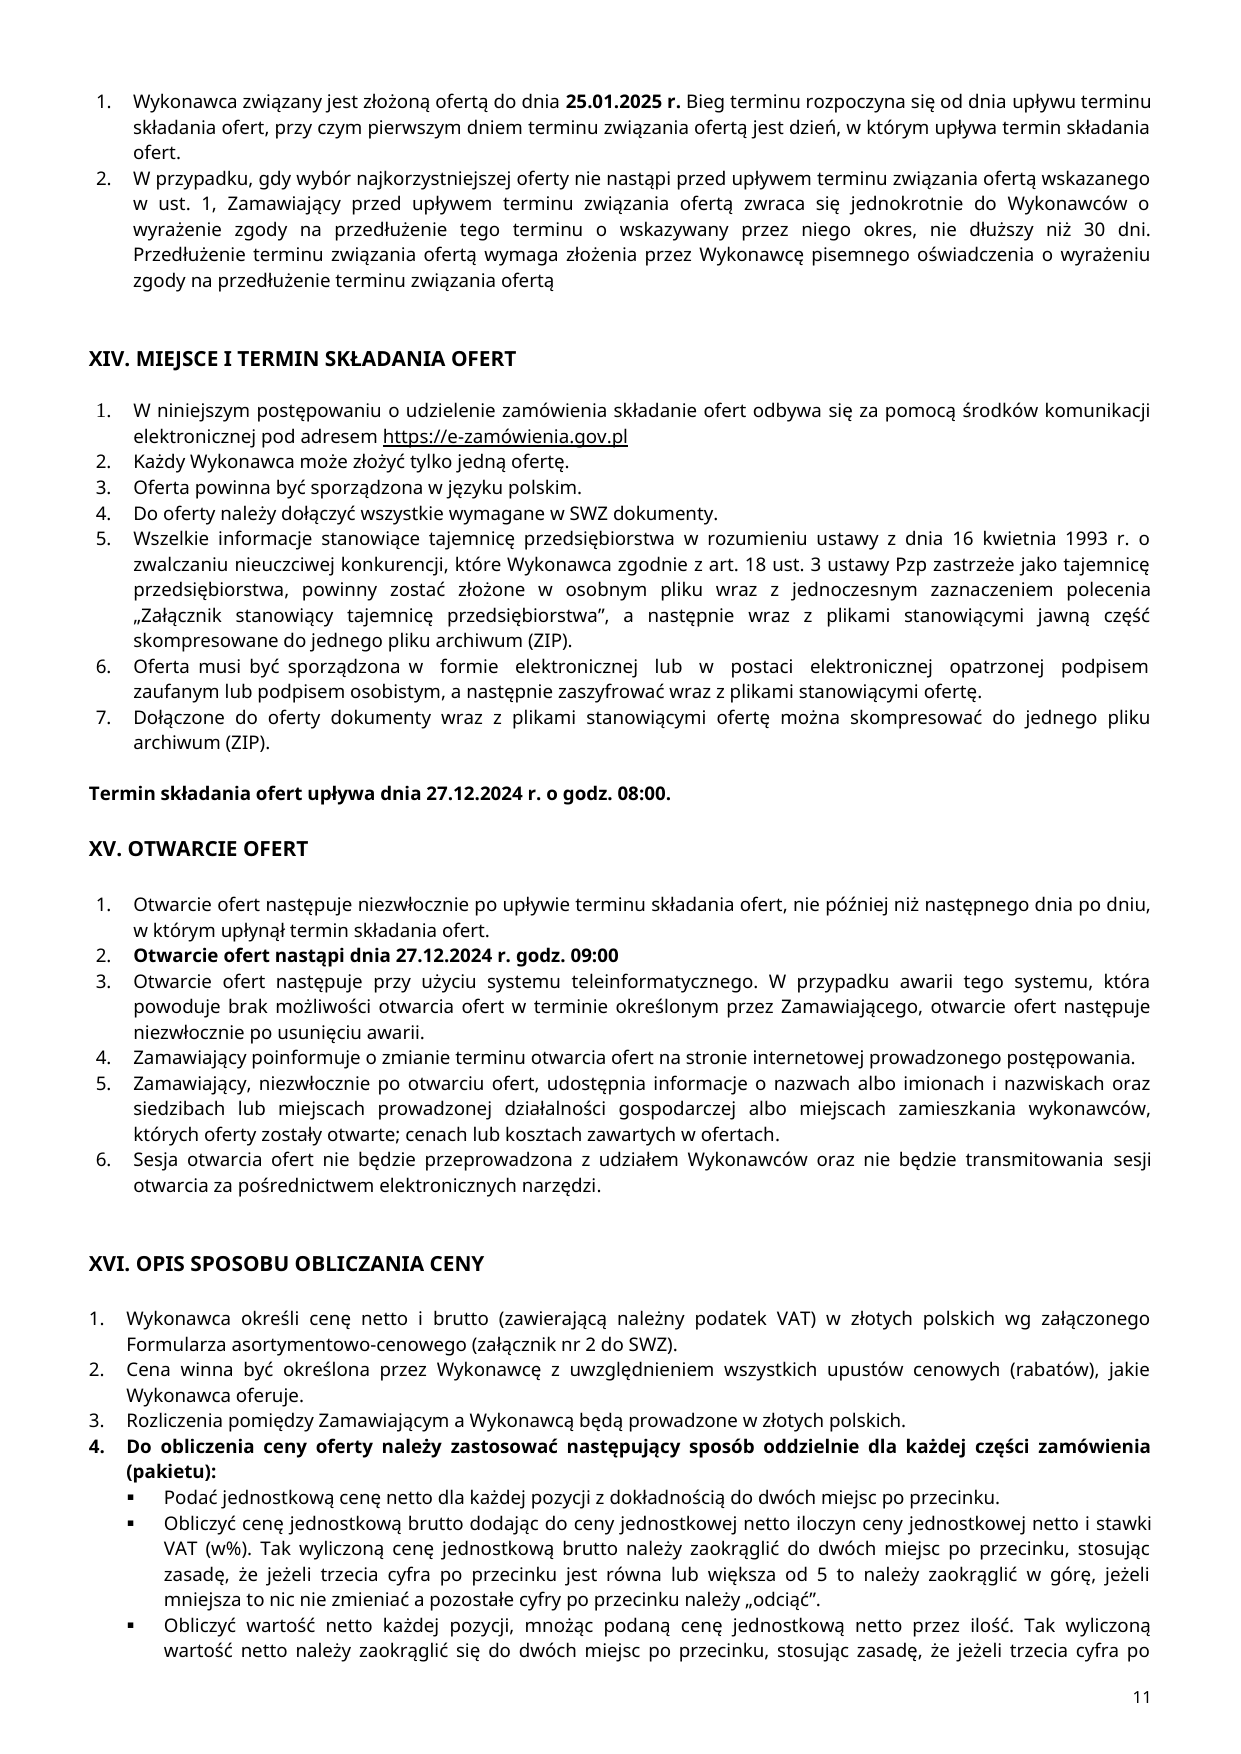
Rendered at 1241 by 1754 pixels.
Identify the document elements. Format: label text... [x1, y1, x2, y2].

list Wykonawca określi cenę netto i brutto (zawierającą należny podatek VAT) w złotych polskich wg załączonego Formularza asortymentowo-cenowego (załącznik nr 2 do SWZ). [89, 1306, 1152, 1357]
list Sesja otwarcia ofert nie będzie przeprowadzona z udziałem Wykonawców oraz nie będzie transmitowania sesji otwarcia za pośrednictwem elektronicznych narzędzi. [96, 1147, 1152, 1198]
list Oferta powinna być sporządzona w języku polskim. [96, 474, 1152, 500]
list Cena winna być określona przez Wykonawcę z uwzględnieniem wszystkich upustów cenowych (rabatów), jakie Wykonawca oferuje. [89, 1357, 1152, 1408]
text XVI. OPIS SPOSOBU OBLICZANIA CENY [89, 1249, 1152, 1277]
list Dołączone do oferty dokumenty wraz z plikami stanowiącymi ofertę można skompresować do jednego pliku archiwum (ZIP). [96, 704, 1152, 755]
text Termin składania ofert upływa dnia 27.12.2024 r. o godz. 08:00. [89, 781, 1152, 806]
list Każdy Wykonawca może złożyć tylko jedną ofertę. [96, 449, 1152, 474]
list Obliczyć cenę jednostkową brutto dodając do ceny jednostkowej netto iloczyn ceny jednostkowej netto i stawki VAT (w%). Tak wyliczoną cenę jednostkową brutto należy zaokrąglić do dwóch miejsc po przecinku, stosując zasadę, że jeżeli trzecia cyfra po przecinku jest równa lub większa od 5 to należy zaokrąglić w górę, jeżeli mniejsza to nic nie zmieniać a pozostałe cyfry po przecinku należy „odciąć”. [126, 1510, 1152, 1612]
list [126, 1612, 1152, 1663]
list Rozliczenia pomiędzy Zamawiającym a Wykonawcą będą prowadzone w złotych polskich. [89, 1408, 1152, 1433]
text XV. Otwarcie ofert [89, 834, 1152, 863]
list Zamawiający poinformuje o zmianie terminu otwarcia ofert na stronie internetowej prowadzonego postępowania. [96, 1044, 1152, 1070]
list Otwarcie ofert następuje przy użyciu systemu teleinformatycznego. W przypadku awarii tego systemu, która powoduje brak możliwości otwarcia ofert w terminie określonym przez Zamawiającego, otwarcie ofert następuje niezwłocznie po usunięciu awarii. [96, 968, 1152, 1044]
list Wykonawca związany jest złożoną ofertą do dnia 25.01.2025 r. Bieg terminu rozpoczyna się od dnia upływu terminu składania ofert, przy czym pierwszym dniem terminu związania ofertą jest dzień, w którym upływa termin składania ofert. [96, 89, 1152, 165]
list Do oferty należy dołączyć wszystkie wymagane w SWZ dokumenty. [96, 500, 1152, 525]
list W niniejszym postępowaniu o udzielenie zamówienia składanie ofert odbywa się za pomocą środków komunikacji elektronicznej pod adresem https://e-zamówienia.gov.pl [96, 398, 1152, 449]
list Otwarcie ofert nastąpi dnia 27.12.2024 r. godz. 09:00 [96, 942, 1152, 968]
list Otwarcie ofert następuje niezwłocznie po upływie terminu składania ofert, nie później niż następnego dnia po dniu, w którym upłynął termin składania ofert. [96, 891, 1152, 942]
text XIV. MIEJSCE I TERMIN SKŁADANIA OFERT [89, 344, 1152, 372]
list Zamawiający, niezwłocznie po otwarciu ofert, udostępnia informacje o nazwach albo imionach i nazwiskach oraz siedzibach lub miejscach prowadzonej działalności gospodarczej albo miejscach zamieszkania wykonawców, których oferty zostały otwarte; cenach lub kosztach zawartych w ofertach. [96, 1070, 1152, 1147]
list Wszelkie informacje stanowiące tajemnicę przedsiębiorstwa w rozumieniu ustawy z dnia 16 kwietnia 1993 r. o zwalczaniu nieuczciwej konkurencji, które Wykonawca zgodnie z art. 18 ust. 3 ustawy Pzp zastrzeże jako tajemnicę przedsiębiorstwa, powinny zostać złożone w osobnym pliku wraz z jednoczesnym zaznaczeniem polecenia „Załącznik stanowiący tajemnicę przedsiębiorstwa”, a następnie wraz z plikami stanowiącymi jawną część skompresowane do jednego pliku archiwum (ZIP). [96, 525, 1152, 653]
list Oferta musi być sporządzona w formie elektronicznej lub w postaci elektronicznej opatrzonej podpisem zaufanym lub podpisem osobistym, a następnie zaszyfrować wraz z plikami stanowiącymi ofertę. [96, 653, 1152, 704]
list Do obliczenia ceny oferty należy zastosować następujący sposób oddzielnie dla każdej części zamówienia (pakietu): [89, 1433, 1152, 1484]
list W przypadku, gdy wybór najkorzystniejszej oferty nie nastąpi przed upływem terminu związania ofertą wskazanego w ust. 1, Zamawiający przed upływem terminu związania ofertą zwraca się jednokrotnie do Wykonawców o wyrażenie zgody na przedłużenie tego terminu o wskazywany przez niego okres, nie dłuższy niż 30 dni. Przedłużenie terminu związania ofertą wymaga złożenia przez Wykonawcę pisemnego oświadczenia o wyrażeniu zgody na przedłużenie terminu związania ofertą [96, 165, 1152, 293]
list Podać jednostkową cenę netto dla każdej pozycji z dokładnością do dwóch miejsc po przecinku. [126, 1484, 1152, 1510]
